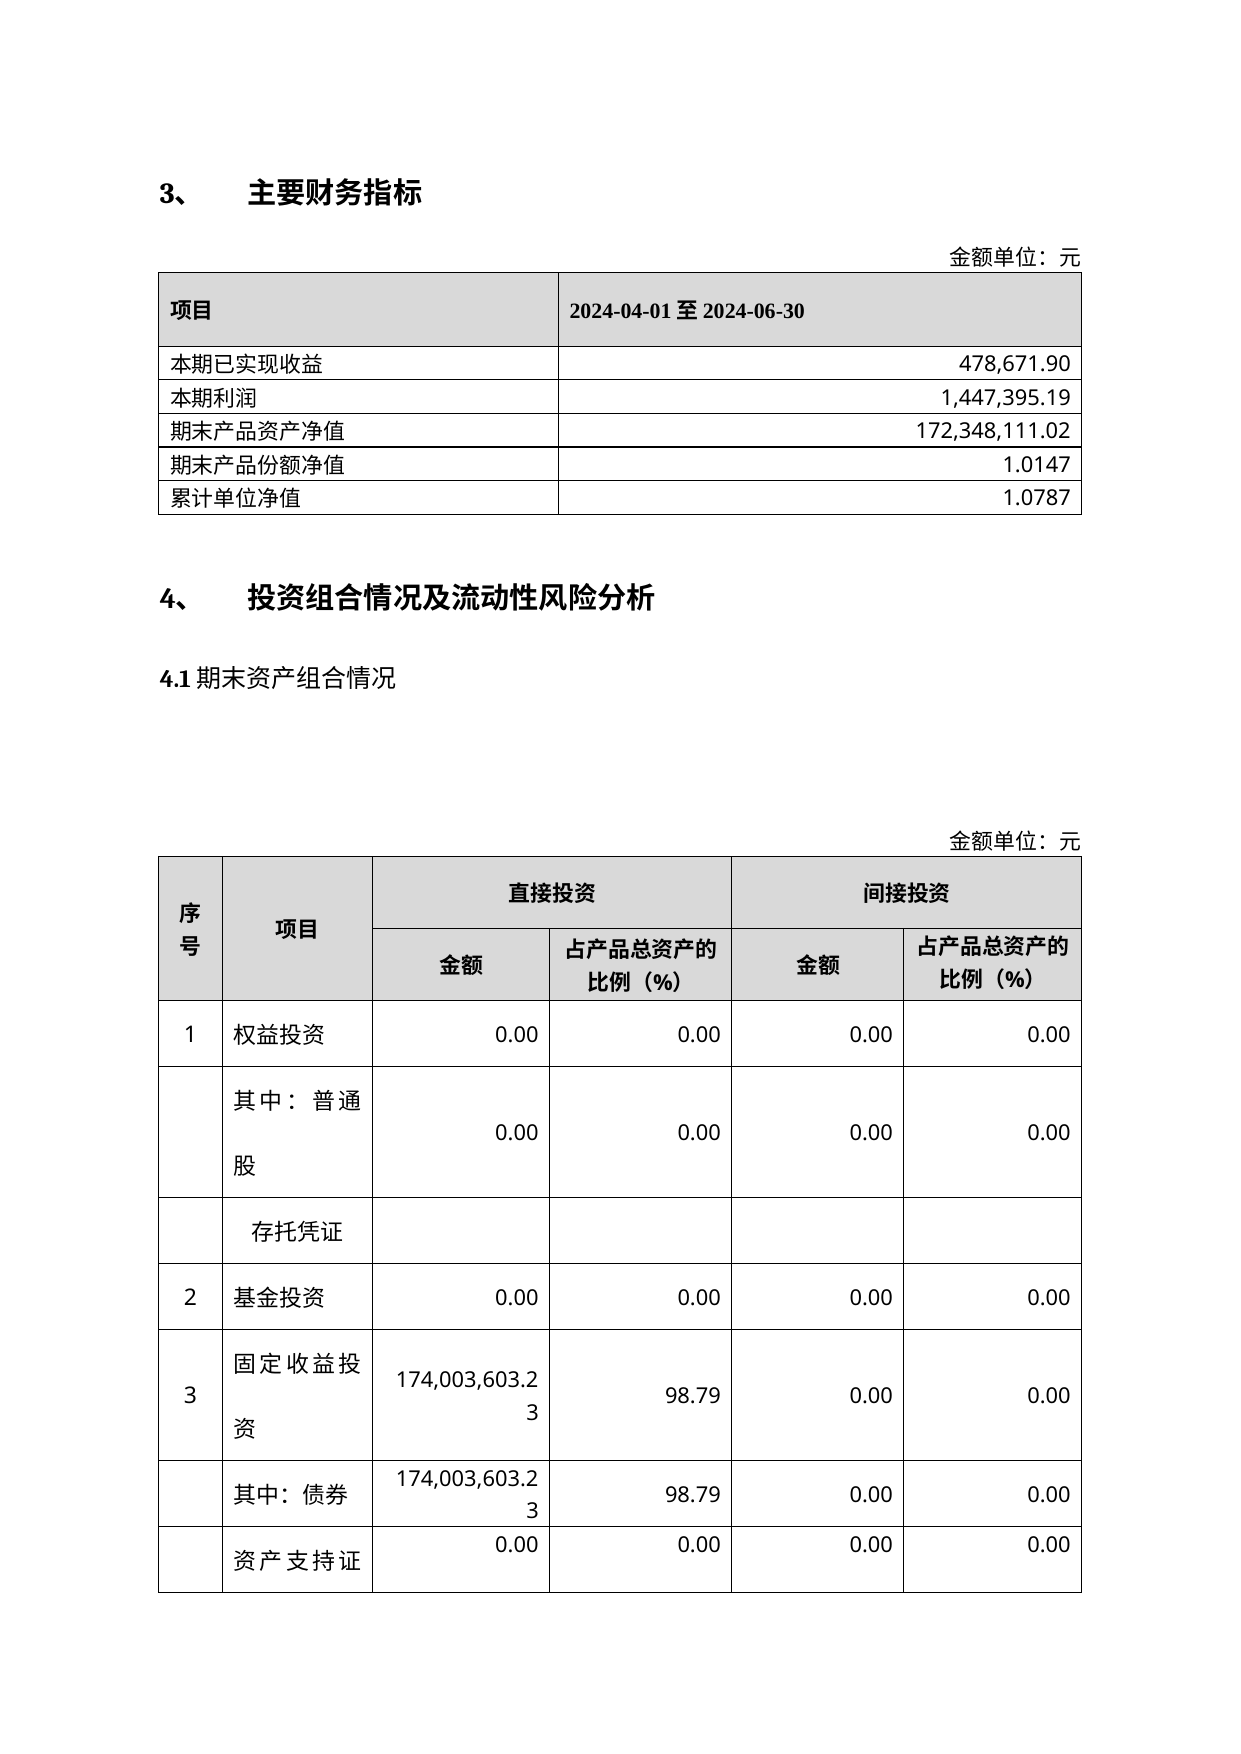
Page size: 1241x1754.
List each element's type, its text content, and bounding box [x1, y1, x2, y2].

table_cell 0.00 [550, 1527, 731, 1592]
table_cell 存托凭证 [223, 1198, 372, 1263]
table_header 直接投资 [373, 857, 731, 928]
table_cell [159, 1461, 222, 1526]
table_cell 金额 [373, 929, 549, 1000]
table_header 项目 [159, 273, 558, 346]
table_cell 0.00 [373, 1067, 549, 1197]
table_cell 0.00 [373, 1001, 549, 1066]
table_cell 0.00 [732, 1330, 903, 1460]
text 金额单位：元 [159, 239, 1081, 272]
table_cell [159, 1198, 222, 1263]
table_cell 资产支持证券 [223, 1527, 372, 1592]
table_cell 3 [159, 1330, 222, 1460]
table_cell 0.00 [550, 1264, 731, 1329]
table_cell 0.00 [732, 1001, 903, 1066]
table_cell 0.00 [732, 1067, 903, 1197]
table_cell 0.00 [732, 1527, 903, 1592]
table_cell [159, 1527, 222, 1592]
table_cell 0.00 [373, 1264, 549, 1329]
table_cell 基金投资 [223, 1264, 372, 1329]
table_cell 478,671.90 [559, 347, 1081, 379]
table_cell [732, 1198, 903, 1263]
table_cell 1 [159, 1001, 222, 1066]
table_cell 权益投资 [223, 1001, 372, 1066]
table_cell 174,003,603.23 [373, 1461, 549, 1526]
table_cell 占产品总资产的比例（%） [904, 929, 1081, 1000]
table_cell 0.00 [732, 1264, 903, 1329]
table_cell 172,348,111.02 [559, 414, 1081, 446]
table_cell 0.00 [904, 1527, 1081, 1592]
table_cell 0.00 [904, 1330, 1081, 1460]
table_cell 固定收益投资 [223, 1330, 372, 1460]
title 期末资产组合情况 [159, 644, 1081, 709]
table_cell 0.00 [904, 1264, 1081, 1329]
table_cell 0.00 [904, 1001, 1081, 1066]
table_cell 0.00 [373, 1527, 549, 1592]
table_cell 0.00 [550, 1067, 731, 1197]
table_header 2024-04-01至 2024-06-30 [559, 273, 1081, 346]
table_cell 期末产品份额净值 [159, 448, 558, 480]
table_cell [550, 1198, 731, 1263]
table_cell 1,447,395.19 [559, 380, 1081, 413]
table_cell [373, 1198, 549, 1263]
table_cell 0.00 [904, 1067, 1081, 1197]
title 主要财务指标 [159, 158, 1081, 223]
text 金额单位：元 [159, 823, 1081, 856]
table_cell 98.79 [550, 1330, 731, 1460]
table_header 间接投资 [732, 857, 1081, 928]
table_cell [159, 1067, 222, 1197]
table_cell 1.0147 [559, 448, 1081, 480]
table_cell 占产品总资产的比例（%） [550, 929, 731, 1000]
table_cell 0.00 [732, 1461, 903, 1526]
table_header 项目 [223, 857, 372, 1000]
table_cell 0.00 [904, 1461, 1081, 1526]
table_cell 其中：债券 [223, 1461, 372, 1526]
table_cell [904, 1198, 1081, 1263]
table_cell 本期已实现收益 [159, 347, 558, 379]
table_cell 0.00 [550, 1001, 731, 1066]
table_cell 2 [159, 1264, 222, 1329]
table_cell 累计单位净值 [159, 481, 558, 513]
table_cell 174,003,603.23 [373, 1330, 549, 1460]
table_cell 本期利润 [159, 380, 558, 413]
table_cell 期末产品资产净值 [159, 414, 558, 446]
title 投资组合情况及流动性风险分析 [159, 563, 1081, 628]
table_cell 其中：普通股 [223, 1067, 372, 1197]
table_cell 98.79 [550, 1461, 731, 1526]
table_cell 金额 [732, 929, 903, 1000]
table_cell 1.0787 [559, 481, 1081, 513]
table_header 序号 [159, 857, 222, 1000]
